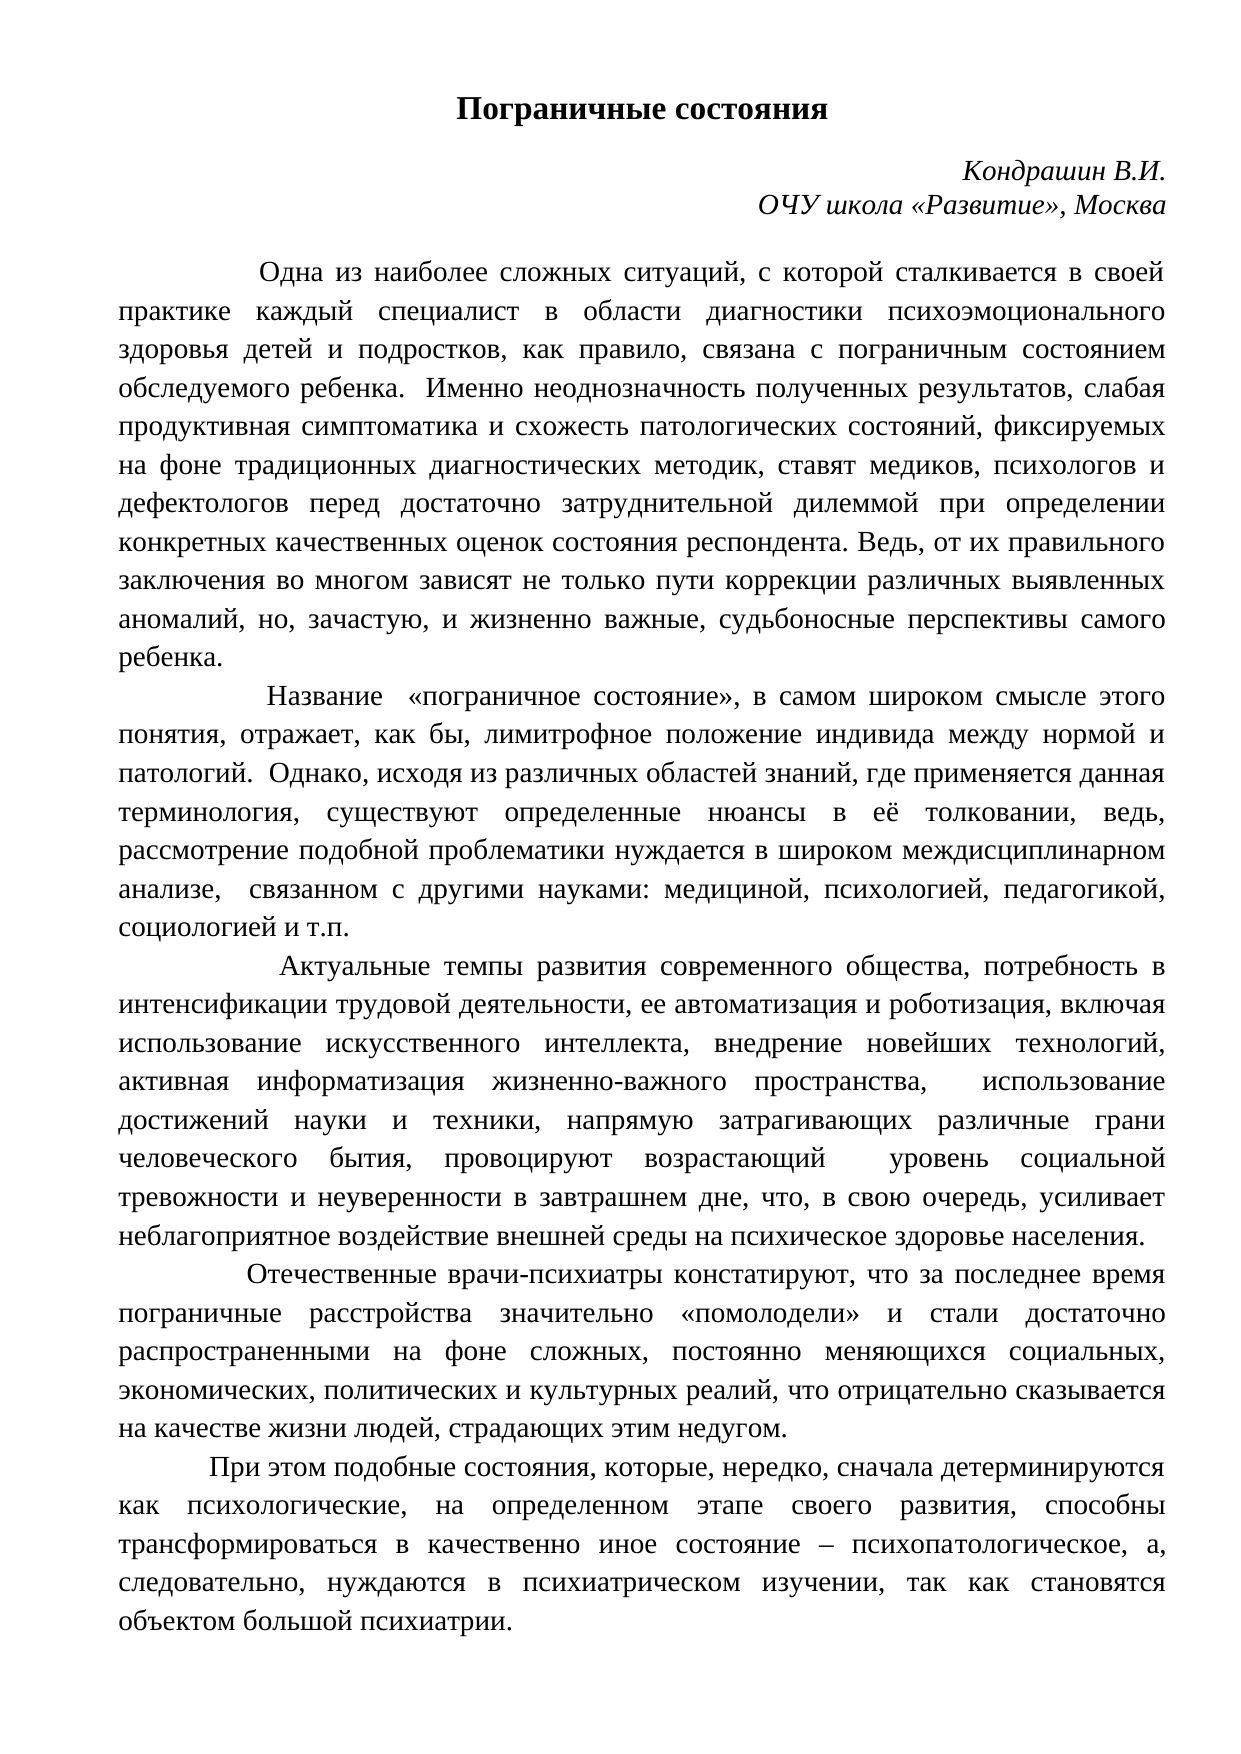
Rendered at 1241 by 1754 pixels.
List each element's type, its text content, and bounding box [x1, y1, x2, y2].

text Название «пограничное состояние», в самом широком смысле этого понятия, отражает, как бы, лимитрофное положение индивида между нормой и патологий. Однако, исходя из различных областей знаний, где применяется данная терминология, существуют определенные нюансы в её толковании, ведь, рассмотрение подобной проблематики нуждается в широком междисциплинарном анализе, связанном с другими науками: медициной, психологией, педагогикой, социологией и т.п. [118, 678, 1167, 943]
text Кондрашин В.И. [118, 153, 1167, 187]
text Одна из наиболее сложных ситуаций, с которой сталкивается в своей практике каждый специалист в области диагностики психоэмоционального здоровья детей и подростков, как правило, связана с пограничным состоянием обследуемого ребенка. Именно неоднозначность полученных результатов, слабая продуктивная симптоматика и схожесть патологических состояний, фиксируемых на фоне традиционных диагностических методик, ставят медиков, психологов и дефектологов перед достаточно затруднительной дилеммой при определении конкретных качественных оценок состояния респондента. Ведь, от их правильного заключения во многом зависят не только пути коррекции различных выявленных аномалий, но, зачастую, и жизненно важные, судьбоносные перспективы самого ребенка. [118, 254, 1167, 673]
text Актуальные темпы развития современного общества, потребность в интенсификации трудовой деятельности, ее автоматизация и роботизация, включая использование искусственного интеллекта, внедрение новейших технологий, активная информатизация жизненно-важного пространства, использование достижений науки и техники, напрямую затрагивающих различные грани человеческого бытия, провоцируют возрастающий уровень социальной тревожности и неуверенности в завтрашнем дне, что, в свою очередь, усиливает неблагоприятное воздействие внешней среды на психическое здоровье населения. [118, 948, 1167, 1251]
text ОЧУ школа «Развитие», Москва [118, 187, 1167, 221]
text При этом подобные состояния, которые, нередко, сначала детерминируются как психологические, на определенном этапе своего развития, способны трансформироваться в качественно иное состояние – психопатологическое, а, следовательно, нуждаются в психиатрическом изучении, так как становятся объектом большой психиатрии. [118, 1449, 1167, 1637]
text Пограничные состояния [118, 89, 1167, 127]
text Отечественные врачи-психиатры констатируют, что за последнее время пограничные расстройства значительно «помолодели» и стали достаточно распространенными на фоне сложных, постоянно меняющихся социальных, экономических, политических и культурных реалий, что отрицательно сказывается на качестве жизни людей, страдающих этим недугом. [118, 1256, 1167, 1444]
